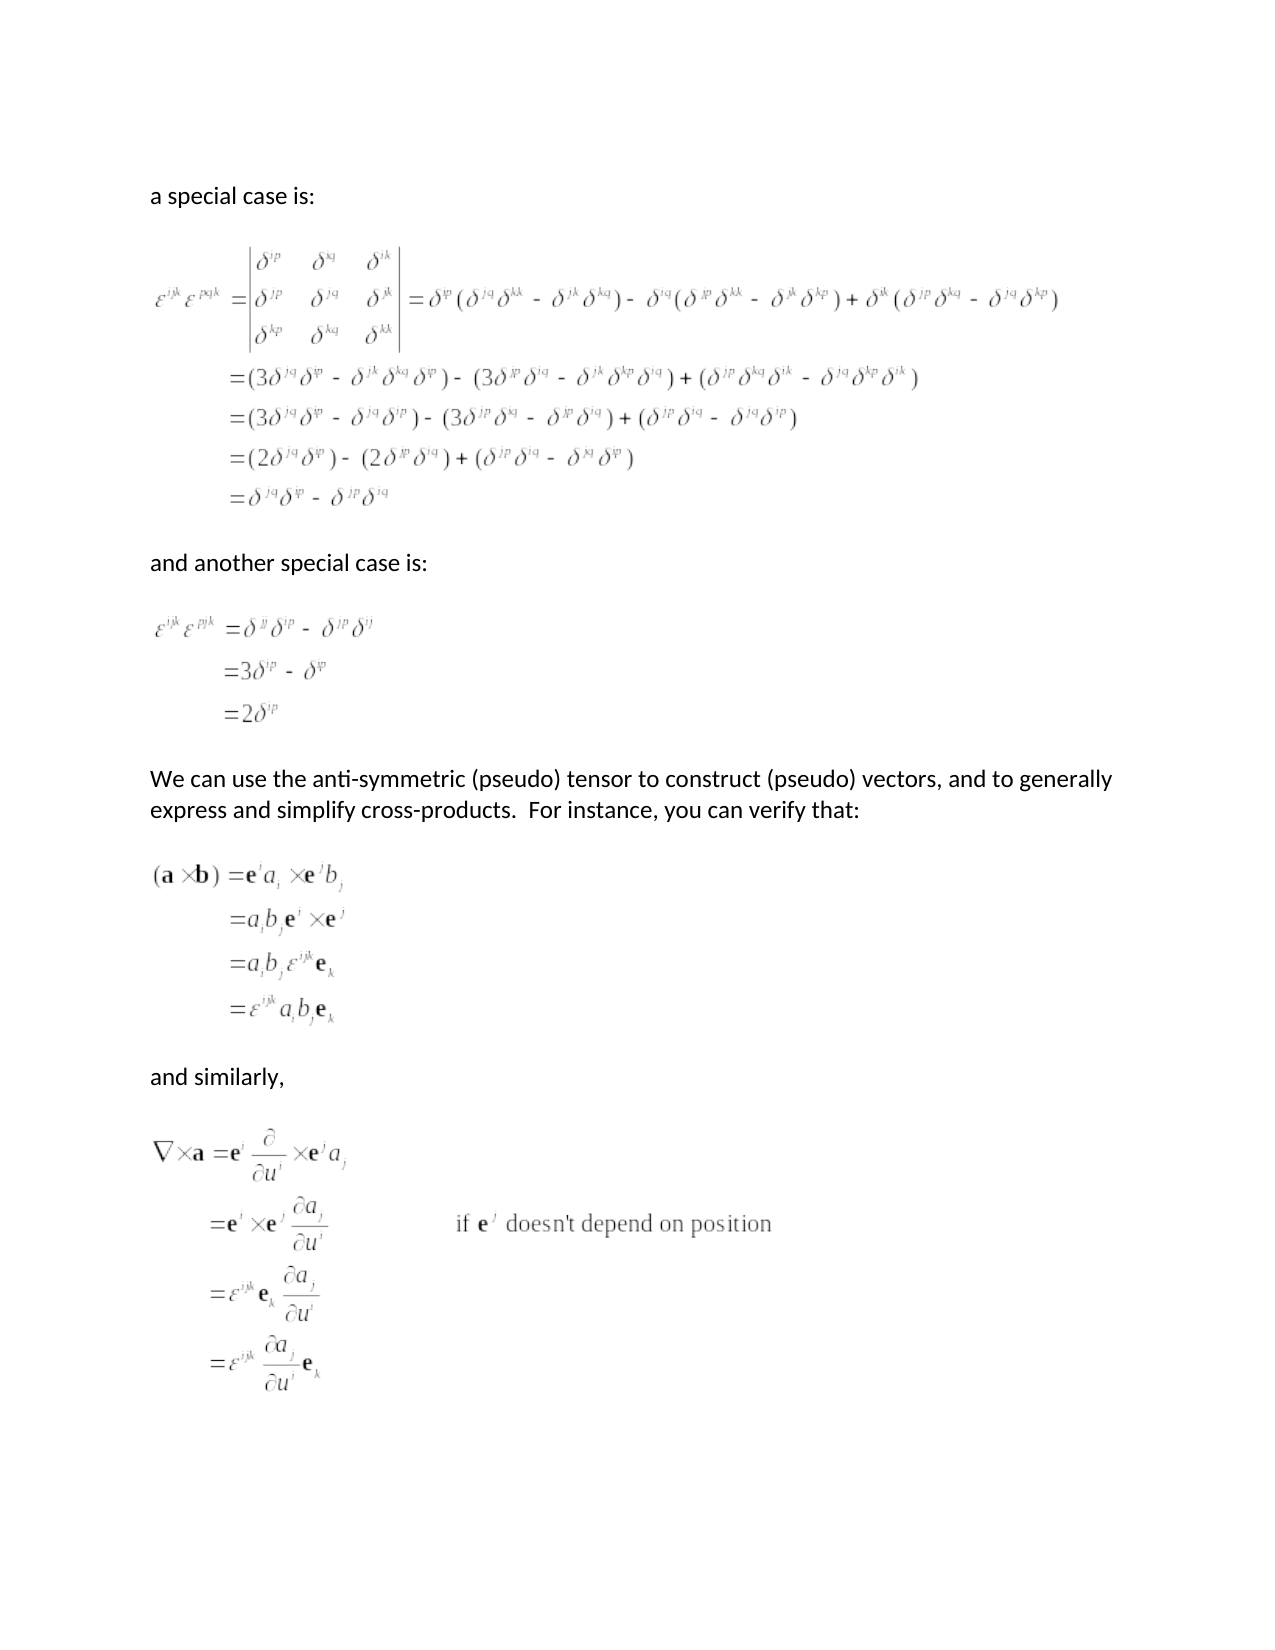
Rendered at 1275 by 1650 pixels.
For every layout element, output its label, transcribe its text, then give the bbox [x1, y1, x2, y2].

text and another special case is: [150, 547, 1125, 578]
text and similarly, [150, 1061, 1125, 1091]
text a special case is: [150, 181, 1125, 211]
text We can use the anti-symmetric (pseudo) tensor to construct (pseudo) vectors, and to generally express and simplify cross-products. For instance, you can verify that: [150, 764, 1125, 825]
